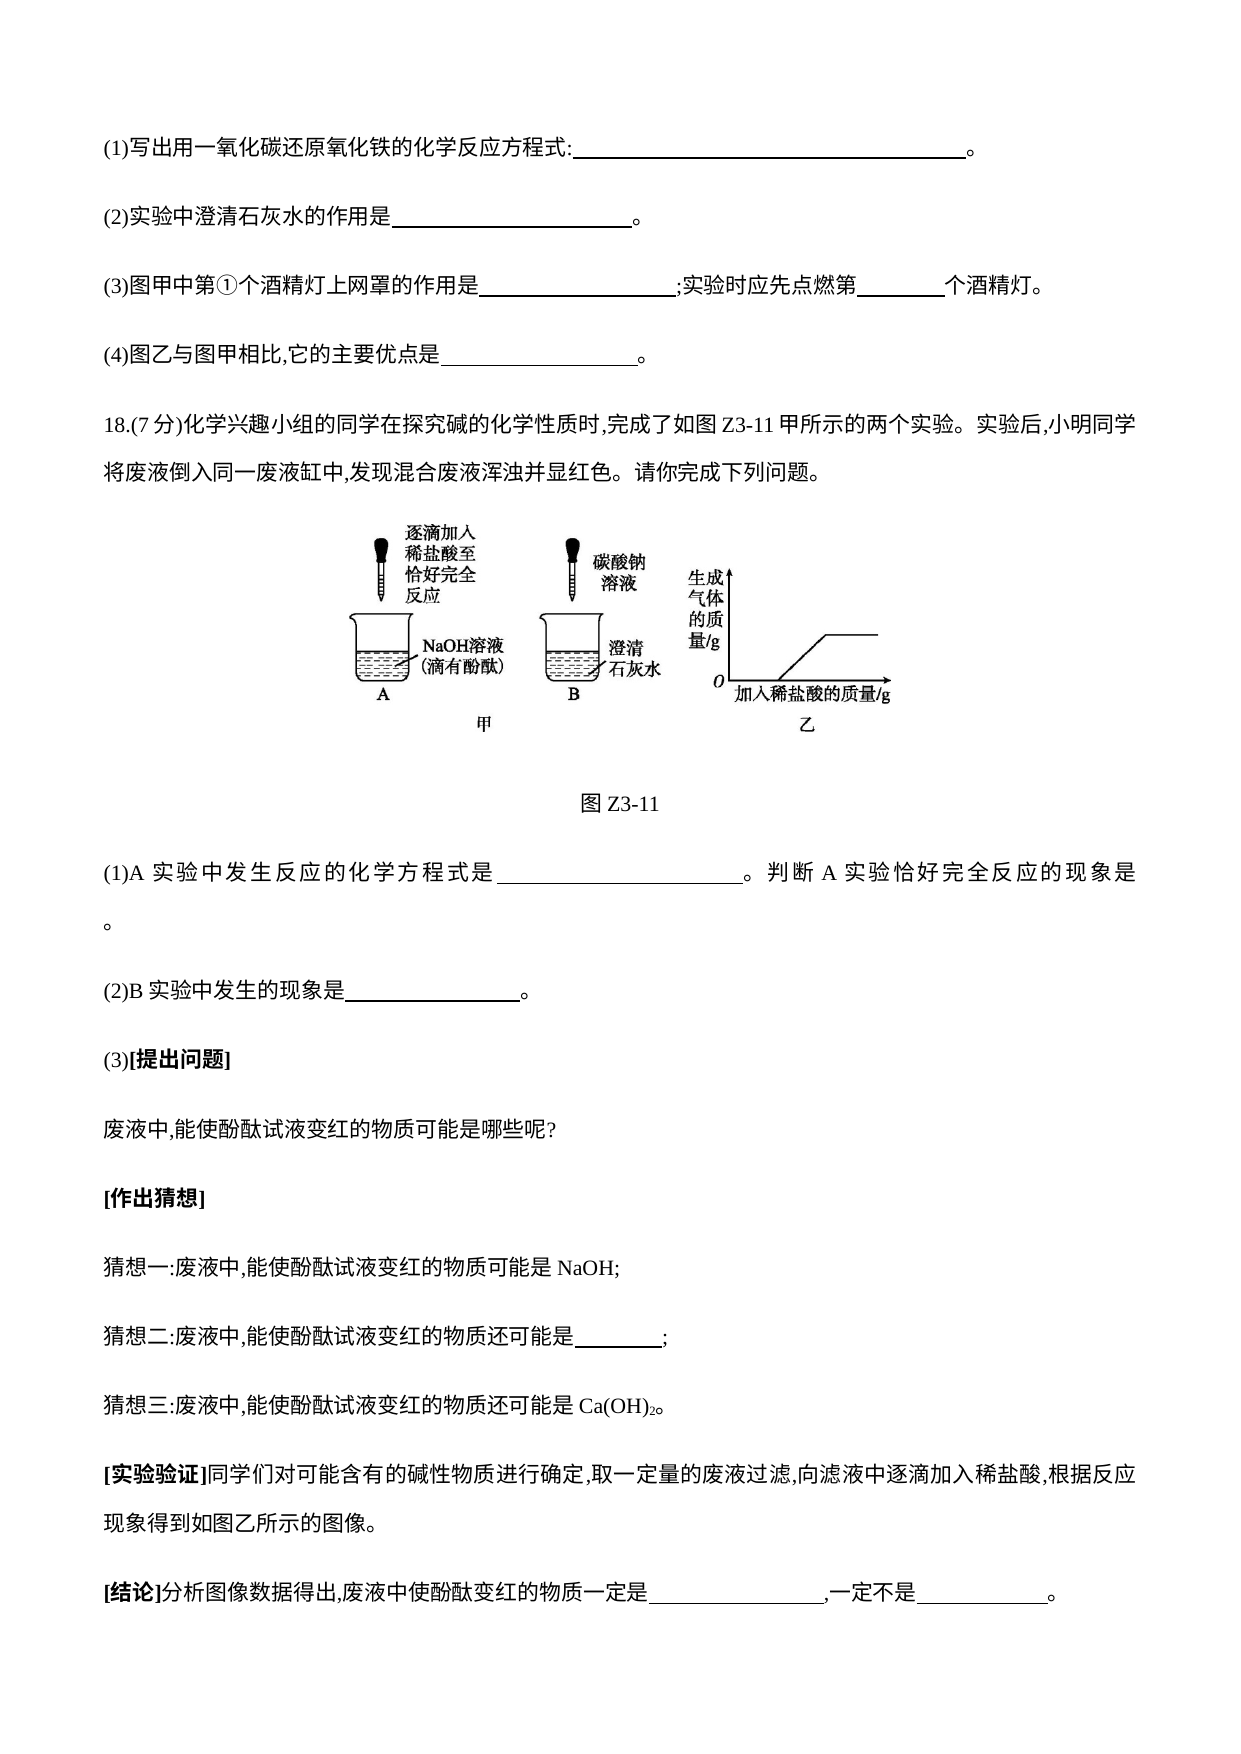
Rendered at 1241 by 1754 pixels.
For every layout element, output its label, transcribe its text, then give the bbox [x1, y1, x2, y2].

text 猜想一:废液中,能使酚酞试液变红的物质可能是NaOH; [103, 1249, 1137, 1282]
text (3)图甲中第①个酒精灯上网罩的作用是 ;实验时应先点燃第 个酒精灯。 [103, 268, 1137, 300]
text 猜想二:废液中,能使酚酞试液变红的物质还可能是 ; [103, 1319, 1137, 1351]
text (3)[提出问题] [103, 1042, 1137, 1074]
text 18.(7分)化学兴趣小组的同学在探究碱的化学性质时,完成了如图Z3-11甲所示的两个实验。实验后,小明同学将废液倒入同一废液缸中,发现混合废液浑浊并显红色。请你完成下列问题。 [103, 406, 1137, 487]
text (2)B实验中发生的现象是 。 [103, 973, 1137, 1005]
picture [349, 524, 891, 732]
text (2)实验中澄清石灰水的作用是 。 [103, 199, 1137, 231]
text (4)图乙与图甲相比,它的主要优点是 。 [103, 337, 1137, 369]
text (1)写出用一氧化碳还原氧化铁的化学反应方程式: 。 [103, 129, 1137, 162]
text 猜想三:废液中,能使酚酞试液变红的物质还可能是Ca(OH)2。 [103, 1388, 1137, 1420]
text 图Z3-11 [103, 786, 1137, 818]
text [实验验证]同学们对可能含有的碱性物质进行确定,取一定量的废液过滤,向滤液中逐滴加入稀盐酸,根据反应现象得到如图乙所示的图像。 [103, 1457, 1137, 1538]
text 废液中,能使酚酞试液变红的物质可能是哪些呢? [103, 1111, 1137, 1144]
text [结论]分析图像数据得出,废液中使酚酞变红的物质一定是 ,一定不是 。 [103, 1575, 1137, 1607]
text (1)A实验中发生反应的化学方程式是 。判断A实验恰好完全反应的现象是 。 [103, 855, 1137, 936]
text [作出猜想] [103, 1180, 1137, 1213]
